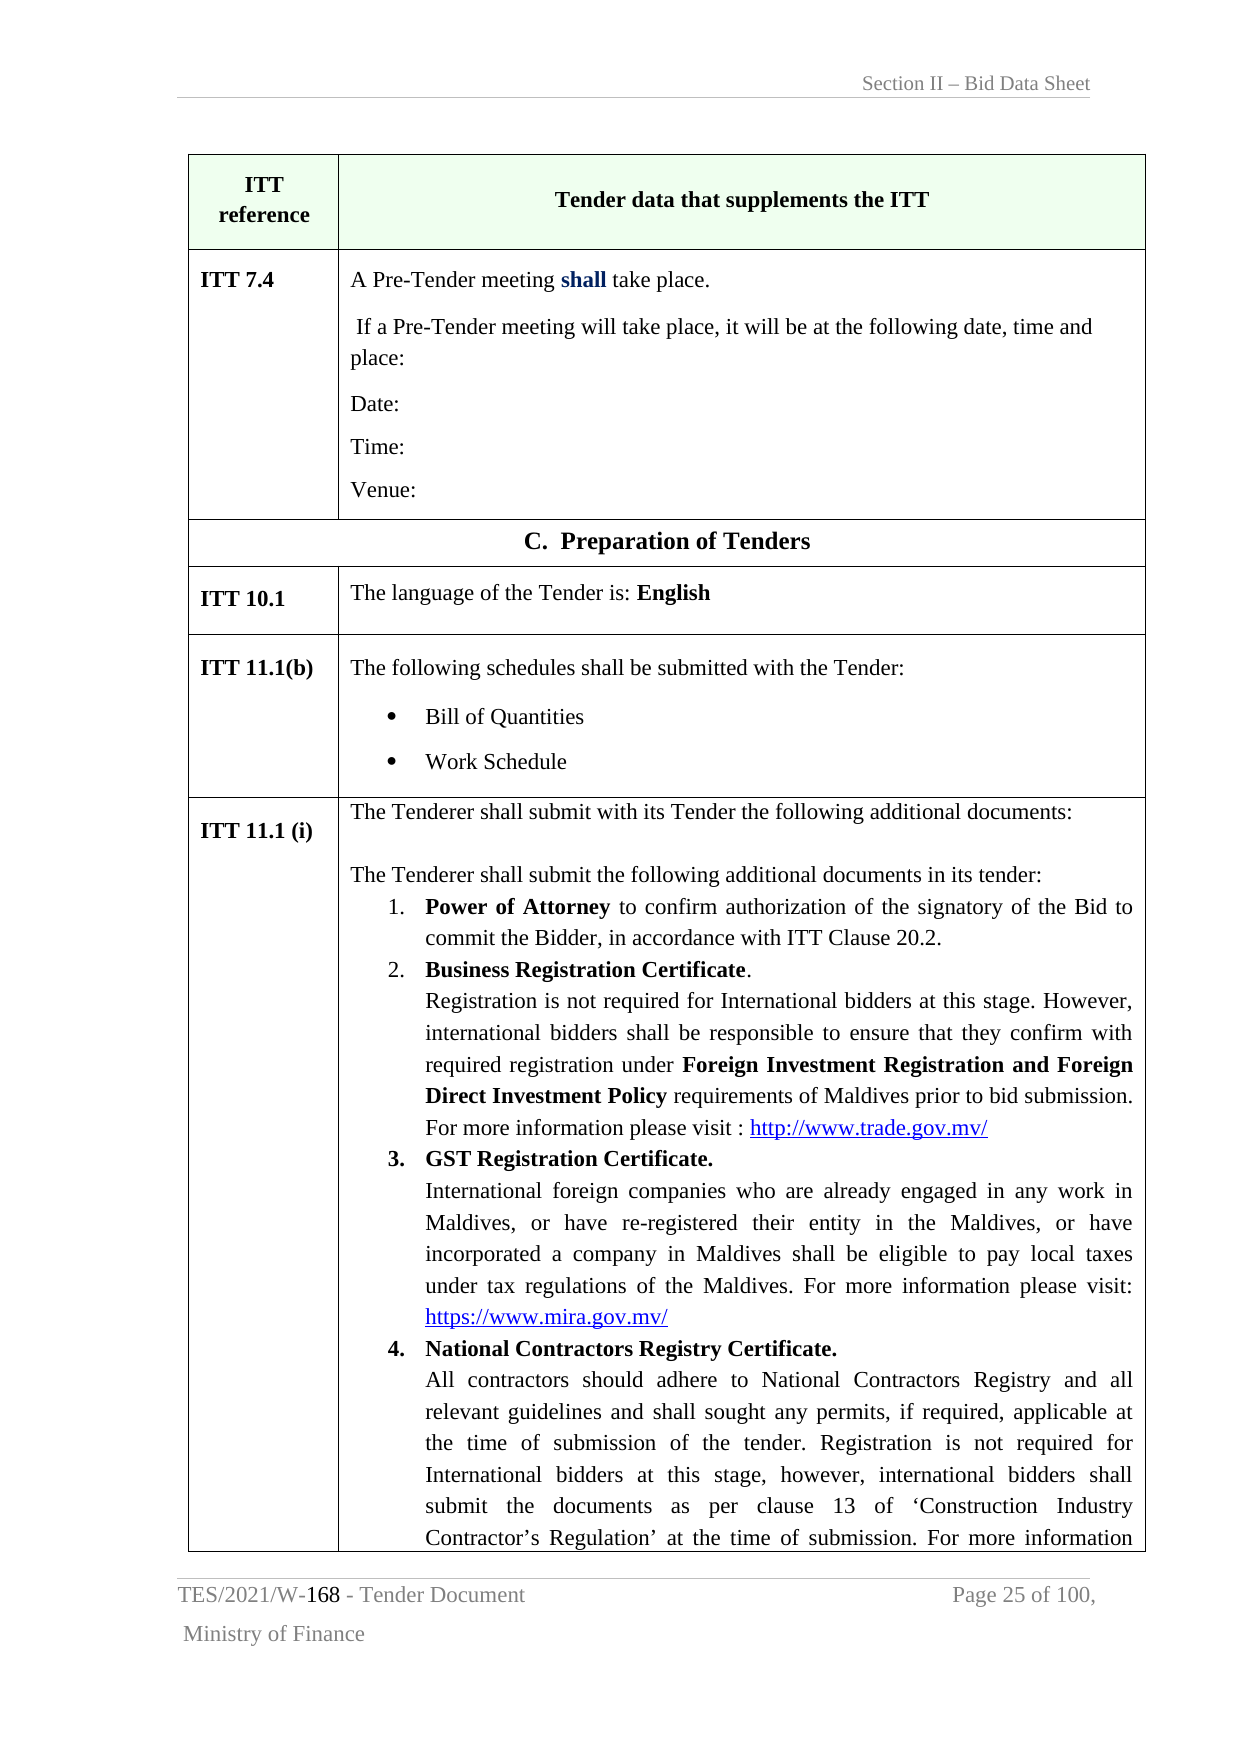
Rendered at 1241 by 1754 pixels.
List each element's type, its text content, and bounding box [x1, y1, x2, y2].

table_header ITT reference [189, 155, 338, 249]
table_cell The language of the Tender is: English [339, 567, 1145, 634]
table_cell ITT 7.4 [189, 250, 338, 519]
table_cell C. Preparation of Tenders [189, 520, 1145, 566]
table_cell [339, 798, 1145, 1551]
table_cell ITT 11.1 (i) [189, 798, 338, 1551]
table_header Tender data that supplements the ITT [339, 155, 1145, 249]
table_cell The following schedules shall be submitted with the Tender: Bill of Quantities Work Schedule [339, 635, 1145, 797]
table_cell ITT 11.1(b) [189, 635, 338, 797]
table_cell ITT 10.1 [189, 567, 338, 634]
table_cell A Pre-Tender meeting shall take place. If a Pre-Tender meeting will take place, it will be at the following date, time and place: Date: Time: Venue: [339, 250, 1145, 519]
